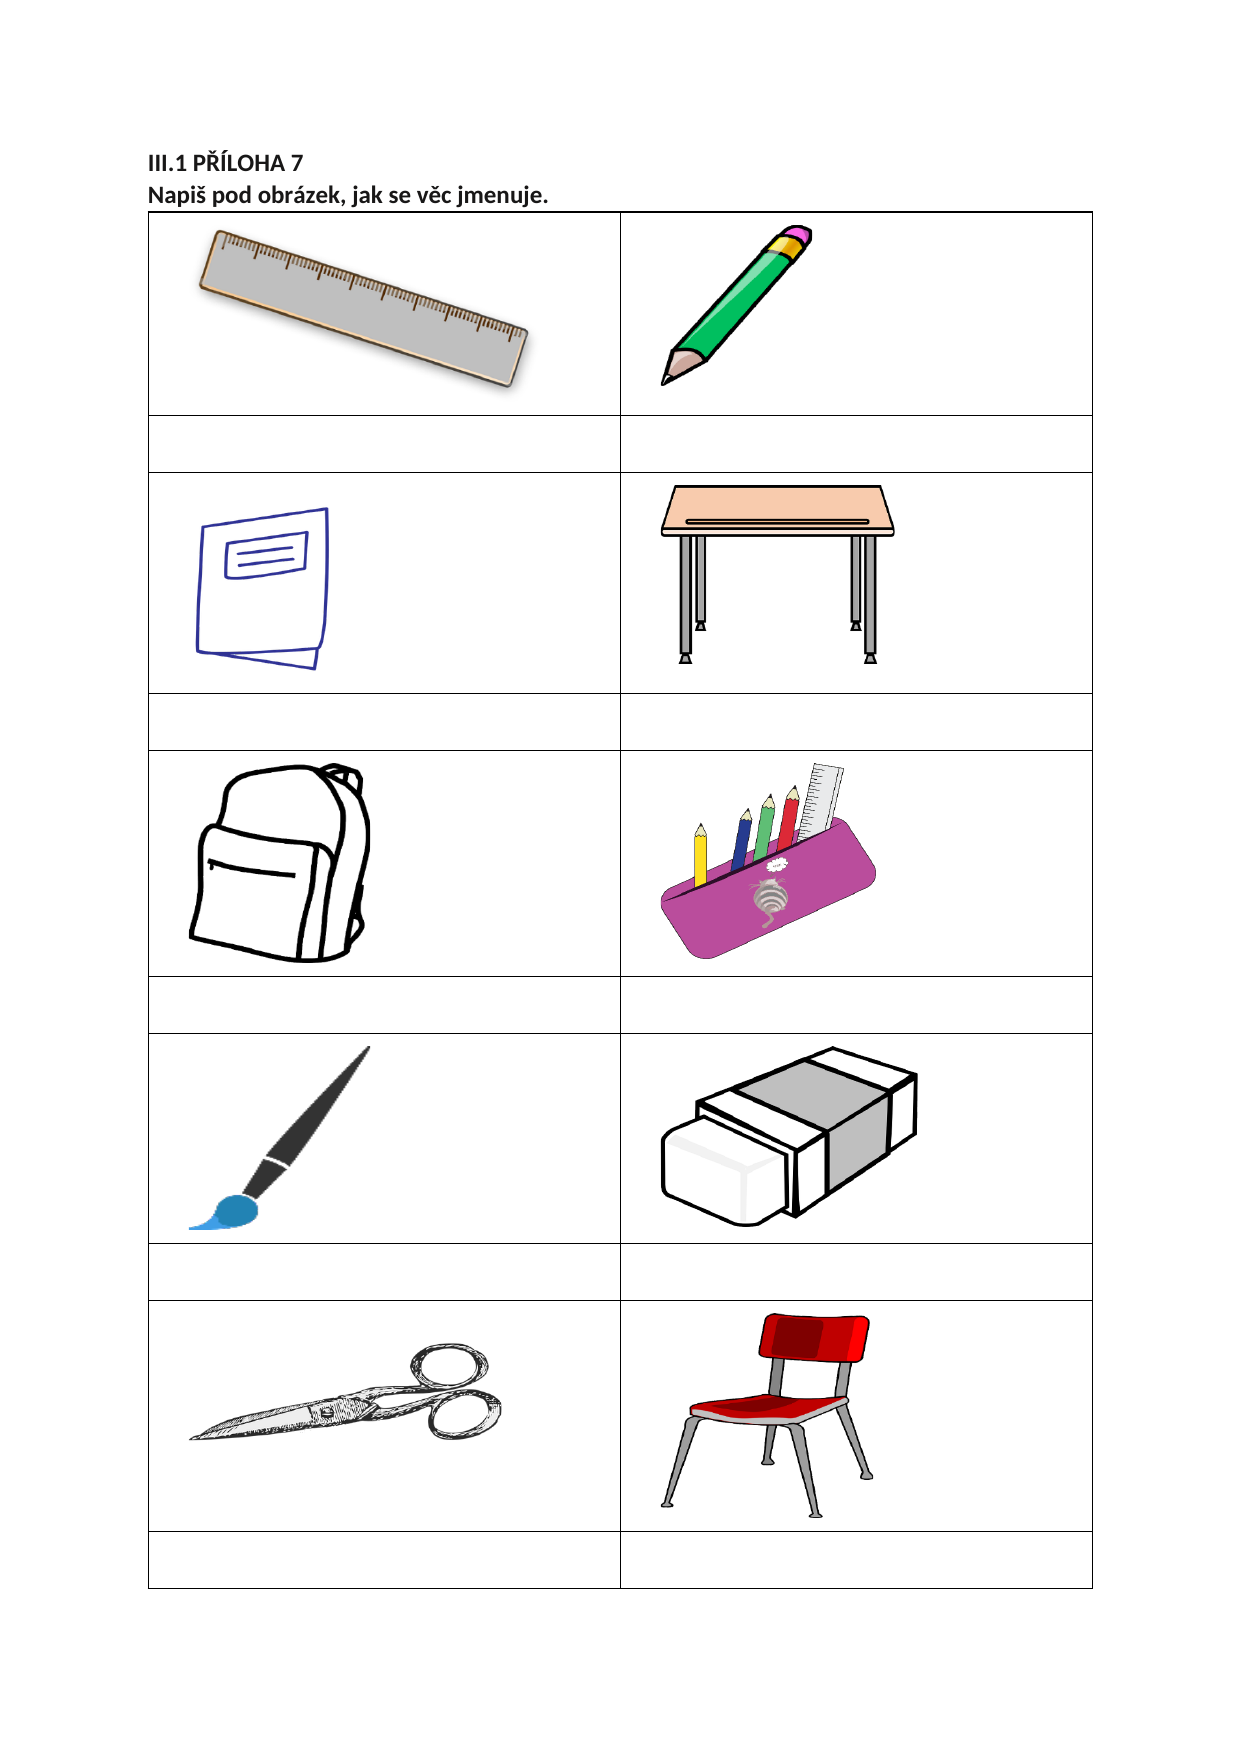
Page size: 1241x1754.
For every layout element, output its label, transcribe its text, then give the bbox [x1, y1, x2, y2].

table_cell [149, 1034, 620, 1243]
table_cell [149, 1532, 620, 1588]
table_cell [149, 473, 620, 693]
table_cell [621, 751, 1092, 976]
table_cell [621, 694, 1092, 750]
table_cell [621, 473, 1092, 693]
table_cell [621, 416, 1092, 472]
picture [660, 1313, 874, 1518]
table_cell [149, 977, 620, 1033]
table_cell [149, 1301, 620, 1531]
table_cell [149, 694, 620, 750]
picture [188, 225, 540, 402]
table_header [149, 213, 620, 414]
table_cell [149, 751, 620, 976]
table_cell [149, 1244, 620, 1300]
table_cell [621, 1301, 1092, 1531]
text III.1 PŘÍLOHA 7 [148, 148, 1093, 178]
table_cell [621, 977, 1092, 1033]
table_cell [149, 416, 620, 472]
table_header [621, 213, 1092, 414]
table_cell [621, 1532, 1092, 1588]
picture [660, 763, 876, 959]
picture [188, 1046, 371, 1230]
picture [660, 225, 813, 386]
picture [188, 763, 371, 963]
text Napiš pod obrázek, jak se věc jmenuje. [148, 179, 1093, 210]
picture [660, 485, 895, 664]
table_cell [621, 1034, 1092, 1243]
picture [188, 485, 341, 680]
picture [188, 1313, 502, 1470]
table_cell [621, 1244, 1092, 1300]
picture [660, 1046, 918, 1227]
